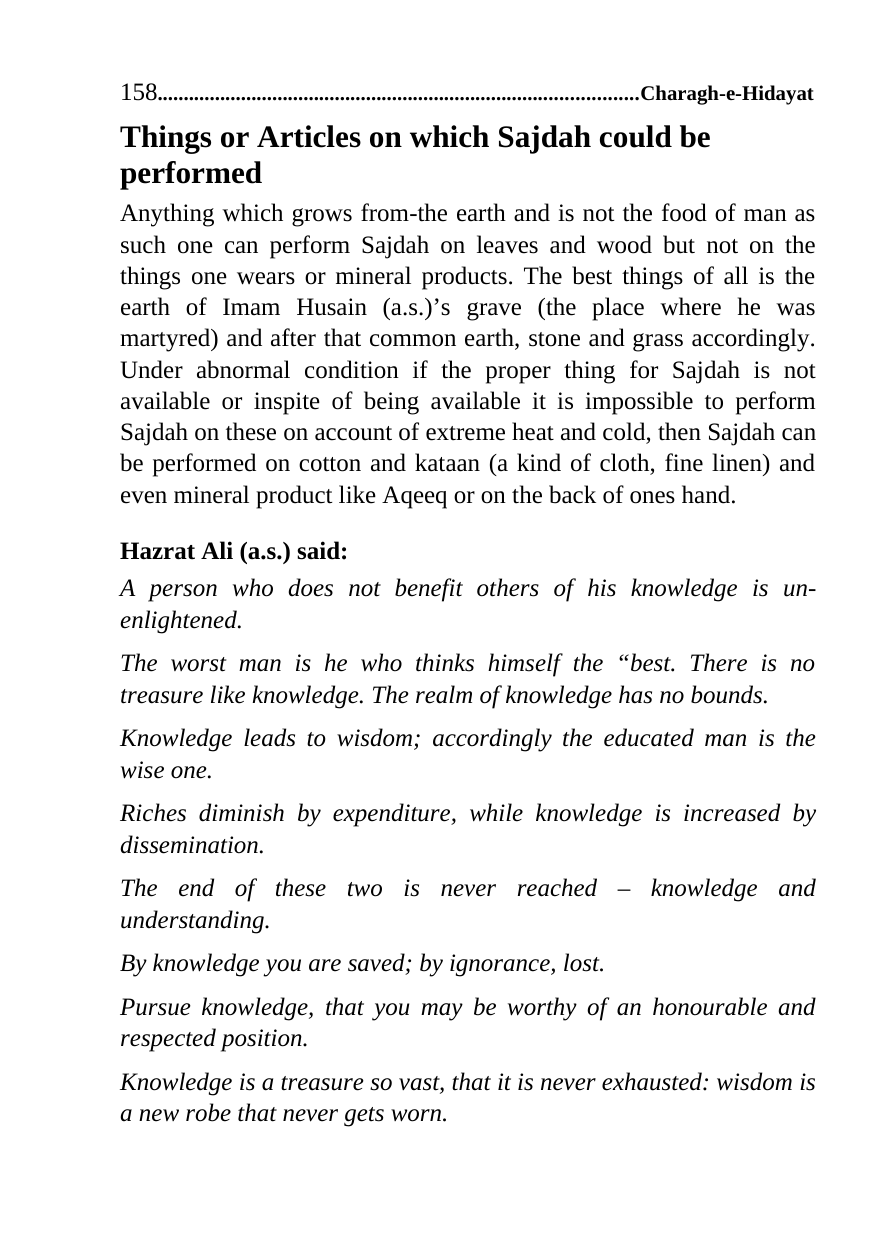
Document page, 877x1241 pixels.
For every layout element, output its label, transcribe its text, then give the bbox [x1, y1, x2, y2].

text Pursue knowledge, that you may be worthy of an honourable and respected position. [120, 991, 817, 1053]
text Knowledge is a treasure so vast, that it is never exhausted: wisdom is a new robe that never gets worn. [120, 1066, 817, 1128]
text Anything which grows from-the earth and is not the food of man as such one can perform Sajdah on leaves and wood but not on the things one wears or mineral products. The best things of all is the earth of Imam Husain (a.s.)’s grave (the place where he was martyred) and after that common earth, stone and grass accordingly. Under abnormal condition if the proper thing for Sajdah is not available or inspite of being available it is impossible to perform Sajdah on these on account of extreme heat and cold, then Sajdah can be performed on cotton and kataan (a kind of cloth, fine linen) and even mineral product like Aqeeq or on the back of ones hand. [120, 197, 817, 509]
text By knowledge you are saved; by ignorance, lost. [120, 947, 817, 978]
subtitle Things or Articles on which Sajdah could be performed [120, 119, 817, 191]
text The worst man is he who thinks himself the “best. There is no treasure like knowledge. The realm of knowledge has no bounds. [120, 647, 817, 709]
text A person who does not benefit others of his knowledge is un-enlightened. [120, 572, 817, 634]
text Knowledge leads to wisdom; accordingly the educated man is the wise one. [120, 722, 817, 784]
text Riches diminish by expenditure, while knowledge is increased by dissemination. [120, 797, 817, 859]
text The end of these two is never reached – knowledge and understanding. [120, 872, 817, 934]
subtitle Hazrat Ali (a.s.) said: [120, 534, 817, 566]
